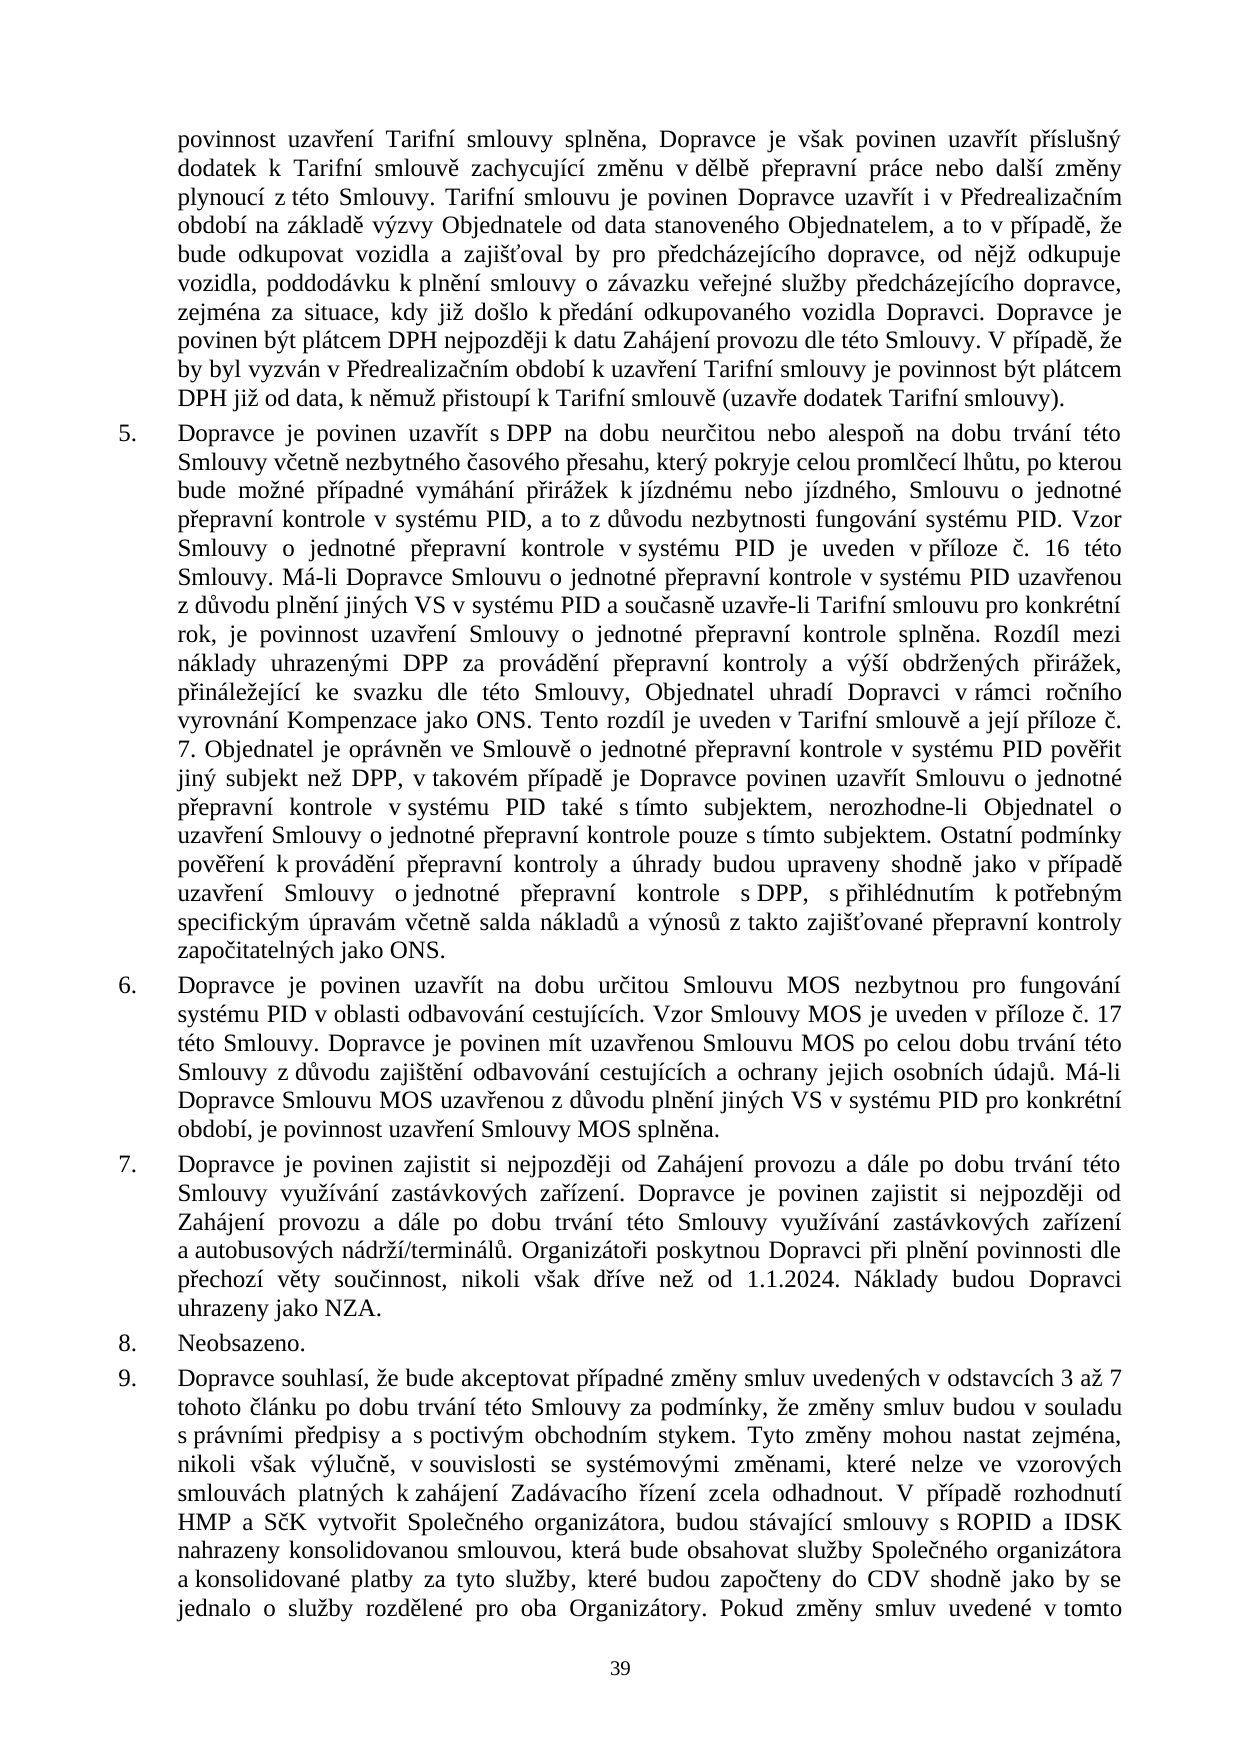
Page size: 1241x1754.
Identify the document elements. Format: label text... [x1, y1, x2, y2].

list Neobsazeno. [118, 1328, 1122, 1357]
list Dopravce je povinen uzavřít na dobu určitou Smlouvu MOS nezbytnou pro fungování systému PID v oblasti odbavování cestujících. Vzor Smlouvy MOS je uveden v příloze č. 17 této Smlouvy. Dopravce je povinen mít uzavřenou Smlouvu MOS po celou dobu trvání této Smlouvy z důvodu zajištění odbavování cestujících a ochrany jejich osobních údajů. Má-li Dopravce Smlouvu MOS uzavřenou z důvodu plnění jiných VS v systému PID pro konkrétní období, je povinnost uzavření Smlouvy MOS splněna. [118, 970, 1122, 1143]
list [118, 124, 1122, 412]
list Dopravce je povinen uzavřít s DPP na dobu neurčitou nebo alespoň na dobu trvání této Smlouvy včetně nezbytného časového přesahu, který pokryje celou promlčecí lhůtu, po kterou bude možné případné vymáhání přirážek k jízdnému nebo jízdného, Smlouvu o jednotné přepravní kontrole v systému PID, a to z důvodu nezbytnosti fungování systému PID. Vzor Smlouvy o jednotné přepravní kontrole v systému PID je uveden v příloze č. 16 této Smlouvy. Má-li Dopravce Smlouvu o jednotné přepravní kontrole v systému PID uzavřenou z důvodu plnění jiných VS v systému PID a současně uzavře-li Tarifní smlouvu pro konkrétní rok, je povinnost uzavření Smlouvy o jednotné přepravní kontrole splněna. Rozdíl mezi náklady uhrazenými DPP za provádění přepravní kontroly a výší obdržených přirážek, přináležející ke svazku dle této Smlouvy, Objednatel uhradí Dopravci v rámci ročního vyrovnání Kompenzace jako ONS. Tento rozdíl je uveden v Tarifní smlouvě a její příloze č. 7. Objednatel je oprávněn ve Smlouvě o jednotné přepravní kontrole v systému PID pověřit jiný subjekt než DPP, v takovém případě je Dopravce povinen uzavřít Smlouvu o jednotné přepravní kontrole v systému PID také s tímto subjektem, nerozhodne-li Objednatel o uzavření Smlouvy o jednotné přepravní kontrole pouze s tímto subjektem. Ostatní podmínky pověření k provádění přepravní kontroly a úhrady budou upraveny shodně jako v případě uzavření Smlouvy o jednotné přepravní kontrole s DPP, s přihlédnutím k potřebným specifickým úpravám včetně salda nákladů a výnosů z takto zajišťované přepravní kontroly započitatelných jako ONS. [118, 418, 1122, 964]
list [118, 1363, 1122, 1622]
list Dopravce je povinen zajistit si nejpozději od Zahájení provozu a dále po dobu trvání této Smlouvy využívání zastávkových zařízení. Dopravce je povinen zajistit si nejpozději od Zahájení provozu a dále po dobu trvání této Smlouvy využívání zastávkových zařízení a autobusových nádrží/terminálů. Organizátoři poskytnou Dopravci při plnění povinnosti dle přechozí věty součinnost, nikoli však dříve než od 1.1.2024. Náklady budou Dopravci uhrazeny jako NZA. [118, 1149, 1122, 1322]
